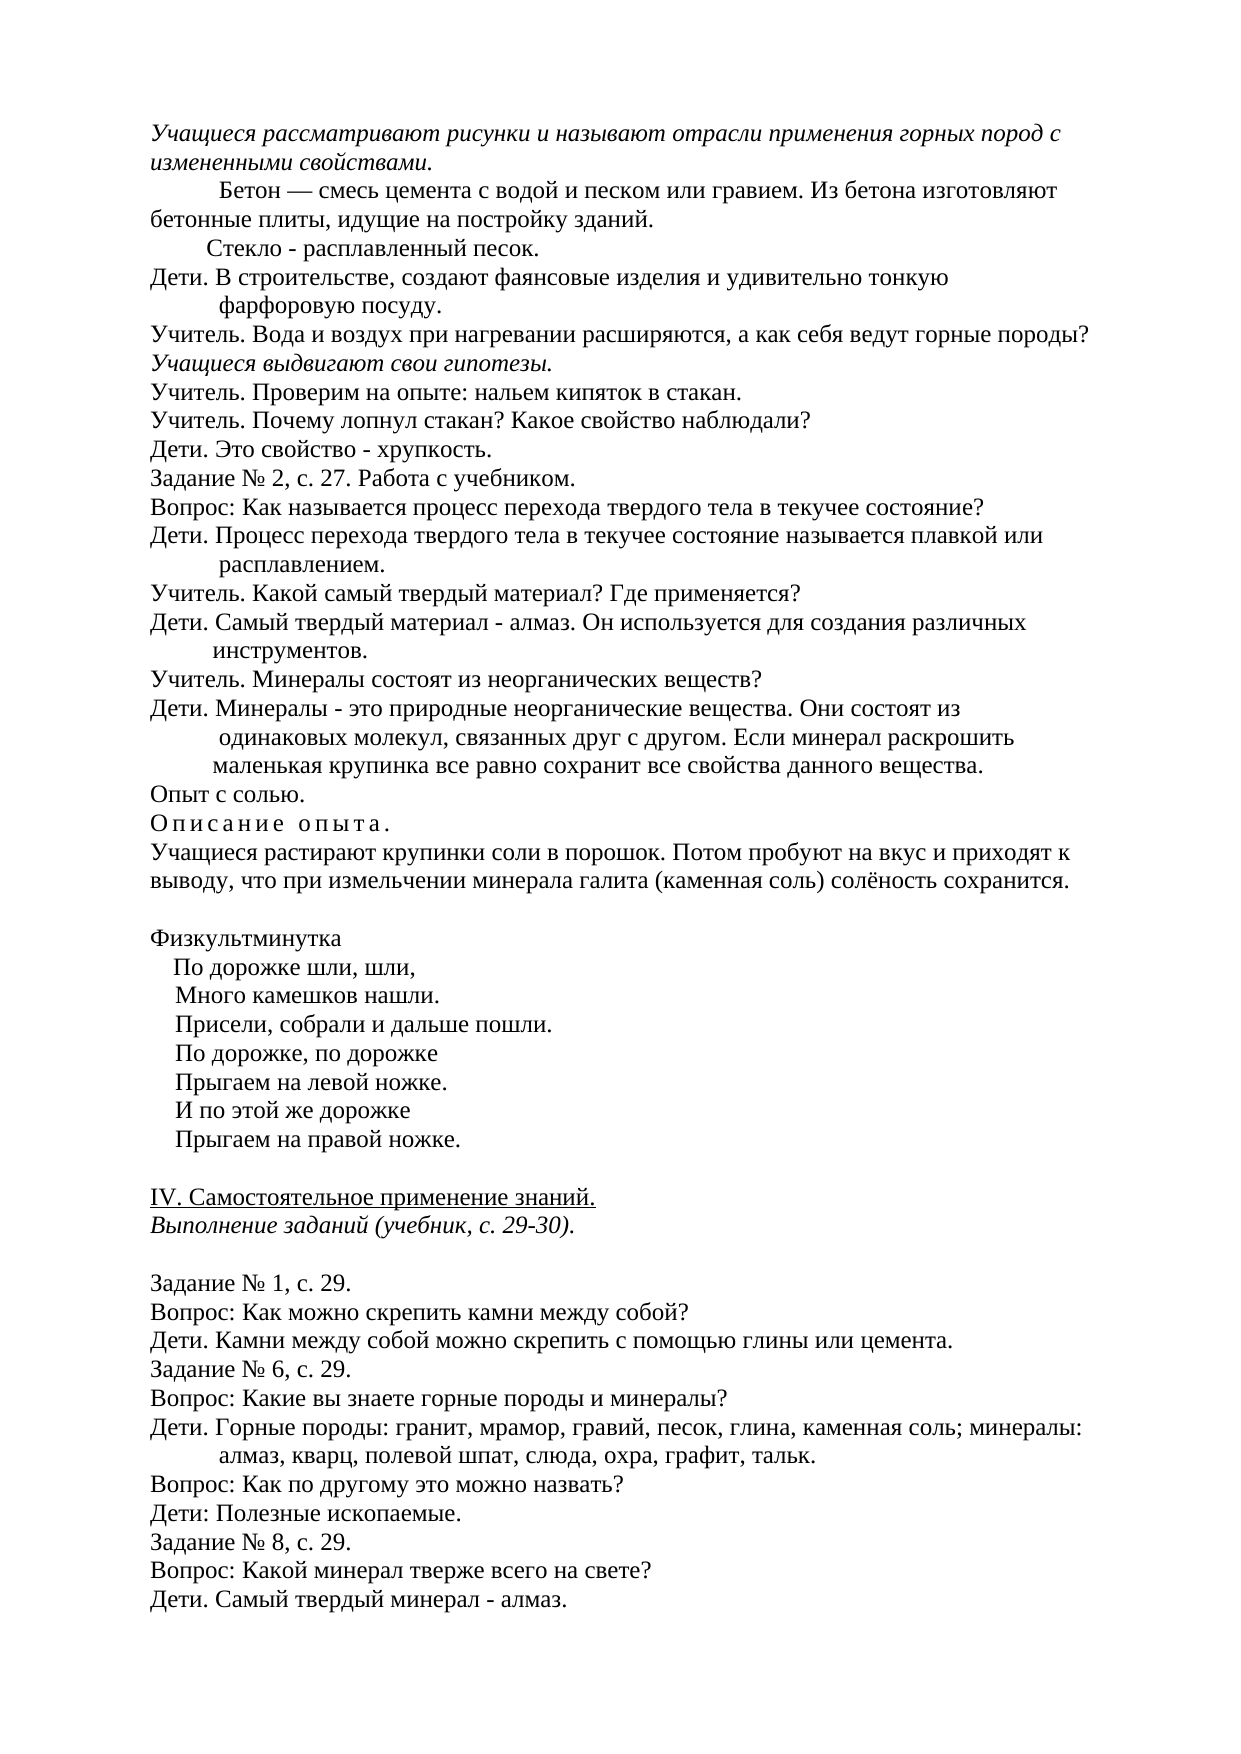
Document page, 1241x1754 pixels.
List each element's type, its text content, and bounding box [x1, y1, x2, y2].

text Учитель. Минералы состоят из неорганических веществ? [150, 664, 1090, 693]
text Дети. Камни между собой можно скрепить с помощью глины или цемента. [150, 1326, 1090, 1354]
text Вопрос: Какой минерал тверже всего на свете? [150, 1556, 1090, 1584]
text Учащиеся выдвигают свои гипотезы. [150, 348, 1090, 377]
text маленькая крупинка все равно сохранит все свойства данного вещества. [150, 751, 1090, 779]
text По дорожке, по дорожке [150, 1038, 1090, 1067]
text Учитель. Какой самый твердый материал? Где применяется? [150, 578, 1090, 607]
text Учитель. Вода и воздух при нагревании расширяются, а как себя ведут горные породы? [150, 319, 1090, 348]
text Вопрос: Как называется процесс перехода твердого тела в текучее состояние? [150, 492, 1090, 521]
text одинаковых молекул, связанных друг с другом. Если минерал раскрошить [150, 722, 1090, 751]
text IV. Самостоятельное применение знаний. [150, 1182, 1090, 1211]
text И по этой же дорожке [150, 1096, 1090, 1124]
text Дети. Самый твердый материал - алмаз. Он используется для создания различных [150, 607, 1090, 636]
text Опыт с солью. [150, 779, 1090, 808]
text расплавлением. [150, 549, 1090, 578]
text Дети. Процесс перехода твердого тела в текучее состояние называется плавкой или [150, 521, 1090, 549]
text Дети. Минералы - это природные неорганические вещества. Они состоят из [150, 693, 1090, 722]
text Стекло - расплавленный песок. [150, 233, 1090, 262]
text Дети. Горные породы: гранит, мрамор, гравий, песок, глина, каменная соль; минералы: [150, 1412, 1090, 1441]
text Вопрос: Какие вы знаете горные породы и минералы? [150, 1383, 1090, 1412]
text Задание № 6, с. 29. [150, 1354, 1090, 1383]
text Дети. Это свойство - хрупкость. [150, 434, 1090, 463]
text Много камешков нашли. [150, 981, 1090, 1009]
text Физкультминутка [150, 923, 1090, 952]
text Учитель. Проверим на опыте: нальем кипяток в стакан. [150, 377, 1090, 406]
text Учащиеся растирают крупинки соли в порошок. Потом пробуют на вкус и приходят к выводу, что при измельчении минерала галита (каменная соль) солёность сохранится. [150, 837, 1090, 894]
text Учитель. Почему лопнул стакан? Какое свойство наблюдали? [150, 406, 1090, 434]
text Задание № 8, с. 29. [150, 1527, 1090, 1556]
text Вопрос: Как можно скрепить камни между собой? [150, 1297, 1090, 1326]
text Прыгаем на правой ножке. [150, 1124, 1090, 1153]
text По дорожке шли, шли, [150, 952, 1090, 981]
text Задание № 1, с. 29. [150, 1268, 1090, 1297]
text Прыгаем на левой ножке. [150, 1067, 1090, 1096]
text Дети. В строительстве, создают фаянсовые изделия и удивительно тонкую [150, 262, 1090, 291]
text Задание № 2, с. 27. Работа с учебником. [150, 463, 1090, 492]
text Присели, собрали и дальше пошли. [150, 1009, 1090, 1038]
text Дети. Самый твердый минерал - алмаз. [150, 1584, 1090, 1613]
text Выполнение заданий (учебник, с. 29-30). [150, 1211, 1090, 1239]
text алмаз, кварц, полевой шпат, слюда, охра, графит, тальк. [150, 1441, 1090, 1469]
text Учащиеся рассматривают рисунки и называют отрасли применения горных пород с измененными свойствами. [150, 118, 1090, 176]
text Дети: Полезные ископаемые. [150, 1498, 1090, 1527]
text Описание опыта. [150, 808, 1090, 837]
text Бетон — смесь цемента с водой и песком или гравием. Из бетона изготовляют бетонные плиты, идущие на постройку зданий. [150, 176, 1090, 233]
text Вопрос: Как по другому это можно назвать? [150, 1469, 1090, 1498]
text фарфоровую посуду. [150, 291, 1090, 319]
text инструментов. [150, 636, 1090, 664]
